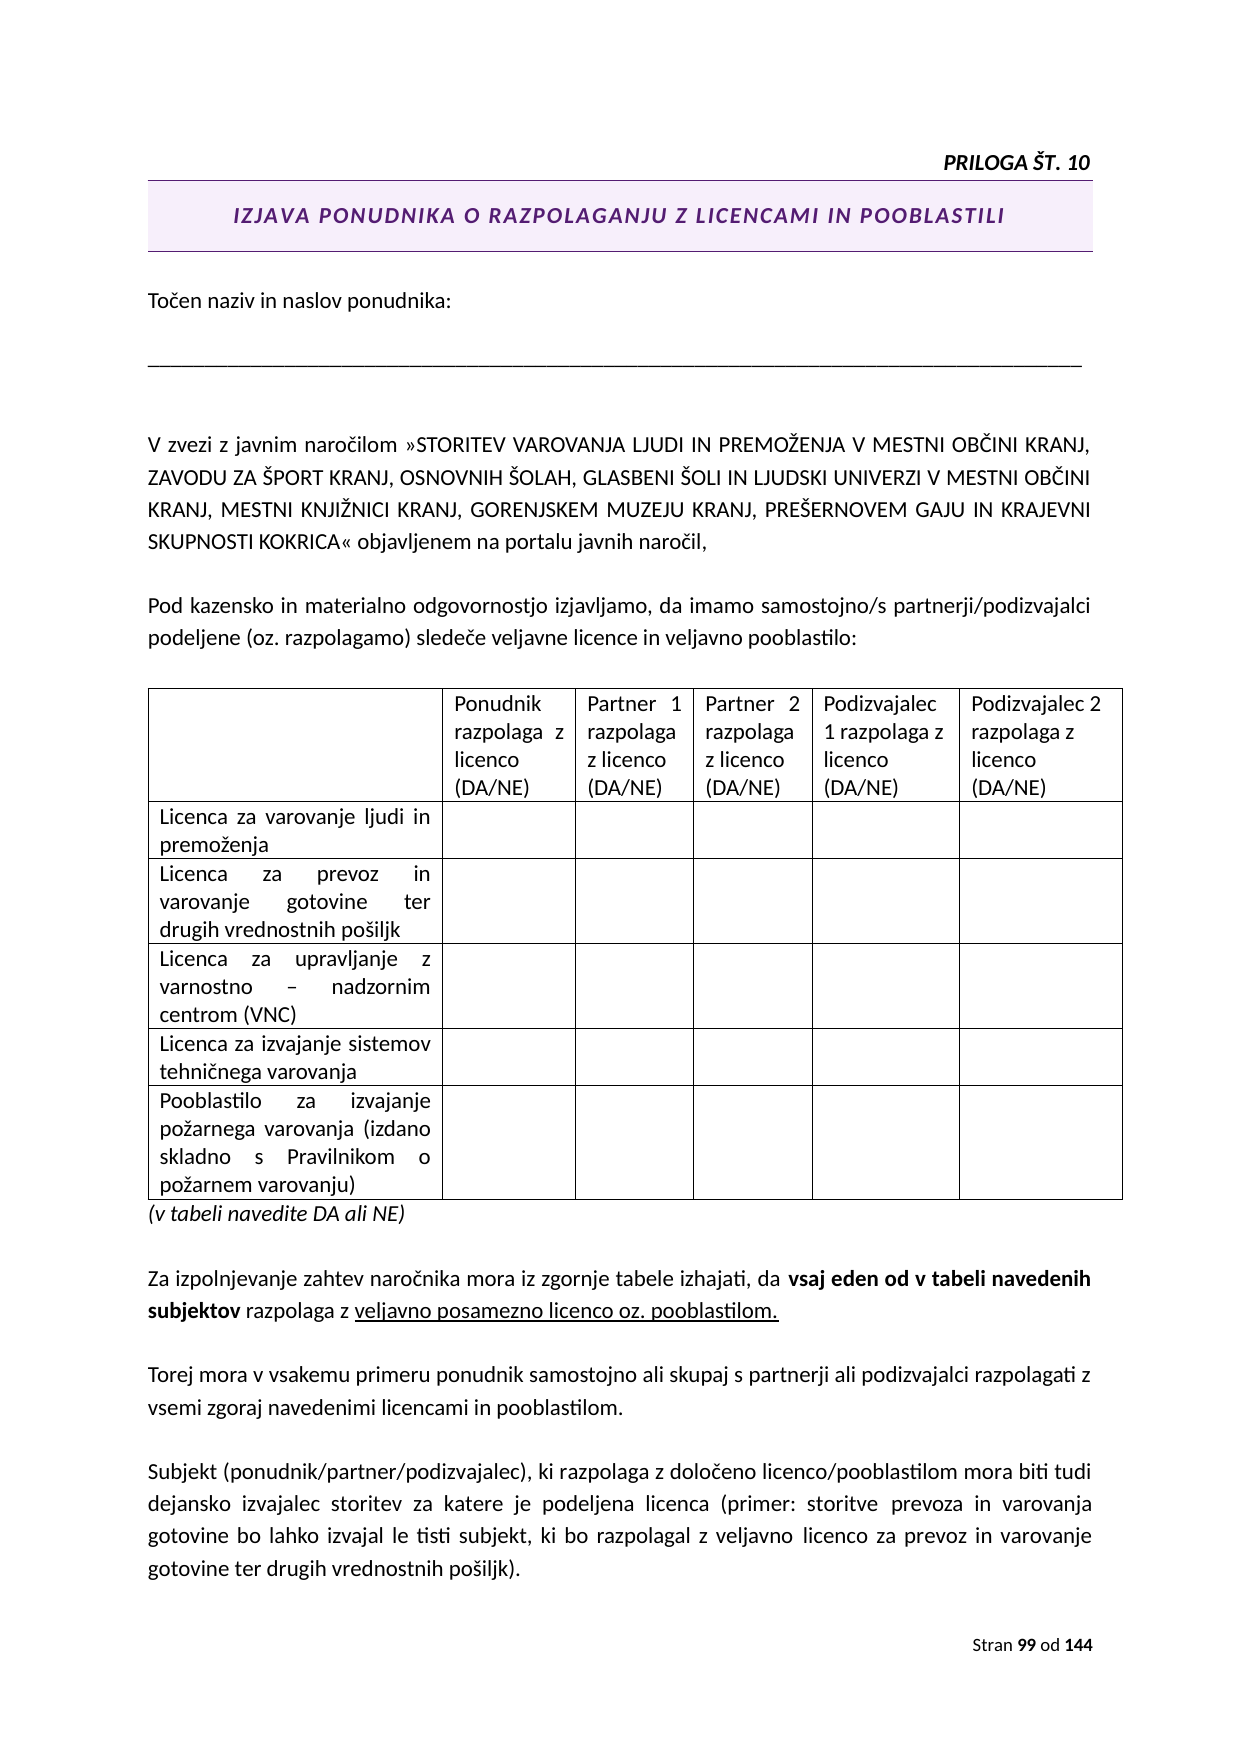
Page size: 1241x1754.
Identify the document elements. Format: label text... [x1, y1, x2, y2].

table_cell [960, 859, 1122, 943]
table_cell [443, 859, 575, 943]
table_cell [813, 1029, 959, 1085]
text Točen naziv in naslov ponudnika: [148, 286, 1092, 314]
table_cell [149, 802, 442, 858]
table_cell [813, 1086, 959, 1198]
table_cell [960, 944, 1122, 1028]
text Torej mora v vsakemu primeru ponudnik samostojno ali skupaj s partnerji ali podizvajalci razpolagati z vsemi zgoraj navedenimi licencami in pooblastilom. [148, 1361, 1092, 1421]
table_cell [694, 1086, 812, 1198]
text PRILOGA ŠT. 10 [148, 148, 1092, 176]
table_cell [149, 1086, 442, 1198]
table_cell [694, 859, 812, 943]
text V zvezi z javnim naročilom »STORITEV VAROVANJA LJUDI IN PREMOŽENJA V MESTNI OBČINI KRANJ, ZAVODU ZA ŠPORT KRANJ, OSNOVNIH ŠOLAH, GLASBENI ŠOLI IN LJUDSKI UNIVERZI V MESTNI OBČINI KRANJ, MESTNI KNJIŽNICI KRANJ, GORENJSKEM MUZEJU KRANJ, PREŠERNOVEM GAJU IN KRAJEVNI SKUPNOSTI KOKRICA« objavljenem na portalu javnih naročil, [148, 430, 1092, 555]
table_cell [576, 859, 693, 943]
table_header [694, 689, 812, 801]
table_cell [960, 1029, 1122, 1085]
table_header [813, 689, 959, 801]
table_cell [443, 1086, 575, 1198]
text IZJAVA PONUDNIKA O RAZPOLAGANJU Z LICENCAMI IN POOBLASTILI [148, 181, 1093, 251]
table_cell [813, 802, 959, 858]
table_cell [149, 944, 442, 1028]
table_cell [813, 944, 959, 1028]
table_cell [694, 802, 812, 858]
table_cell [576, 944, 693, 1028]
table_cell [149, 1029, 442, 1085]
text Subjekt (ponudnik/partner/podizvajalec), ki razpolaga z določeno licenco/pooblastilom mora biti tudi dejansko izvajalec storitev za katere je podeljena licenca (primer: storitve prevoza in varovanja gotovine bo lahko izvajal le tisti subjekt, ki bo razpolagal z veljavno licenco za prevoz in varovanje gotovine ter drugih vrednostnih pošiljk). [148, 1457, 1093, 1582]
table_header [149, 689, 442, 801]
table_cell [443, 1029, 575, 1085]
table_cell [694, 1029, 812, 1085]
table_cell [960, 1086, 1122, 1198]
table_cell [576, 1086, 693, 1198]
text __________________________________________________________________________________ [148, 342, 1092, 370]
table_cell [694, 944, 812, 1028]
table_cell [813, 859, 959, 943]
text Za izpolnjevanje zahtev naročnika mora iz zgornje tabele izhajati, da vsaj eden od v tabeli navedenih subjektov razpolaga z veljavno posamezno licenco oz. pooblastilom. [148, 1264, 1092, 1324]
text (v tabeli navedite DA ali NE) [148, 1200, 1092, 1228]
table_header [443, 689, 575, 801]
text Pod kazensko in materialno odgovornostjo izjavljamo, da imamo samostojno/s partnerji/podizvajalci podeljene (oz. razpolagamo) sledeče veljavne licence in veljavno pooblastilo: [148, 591, 1092, 652]
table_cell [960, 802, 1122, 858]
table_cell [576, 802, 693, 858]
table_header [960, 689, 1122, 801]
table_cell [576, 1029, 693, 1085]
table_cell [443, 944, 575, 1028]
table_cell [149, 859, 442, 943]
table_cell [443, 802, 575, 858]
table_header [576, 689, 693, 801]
